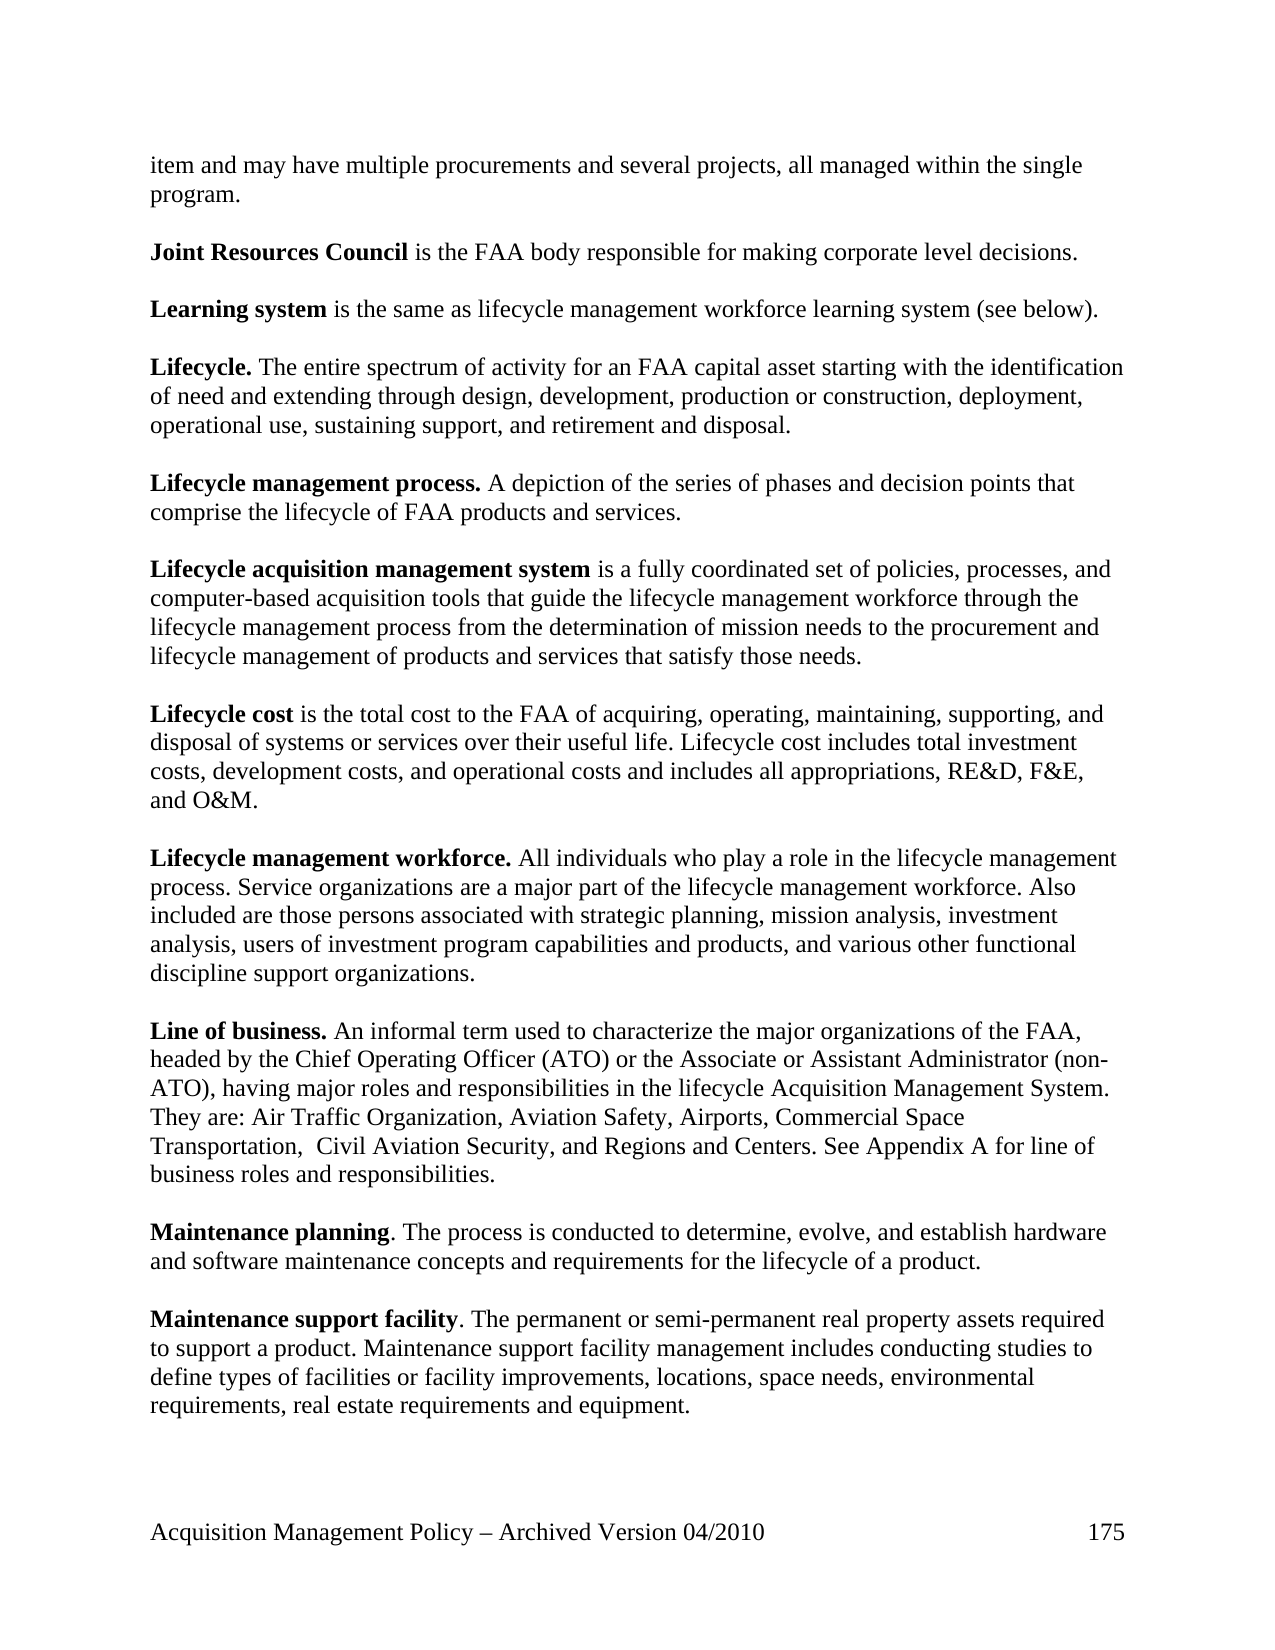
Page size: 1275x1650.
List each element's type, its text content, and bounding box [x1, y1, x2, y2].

text Lifecycle management workforce. All individuals who play a role in the lifecycle management process. Service organizations are a major part of the lifecycle management workforce. Also included are those persons associated with strategic planning, mission analysis, investment analysis, users of investment program capabilities and products, and various other functional discipline support organizations. [150, 843, 1125, 987]
text Lifecycle management process. A depiction of the series of phases and decision points that comprise the lifecycle of FAA products and services. [150, 468, 1125, 525]
text Maintenance support facility. The permanent or semi-permanent real property assets required to support a product. Maintenance support facility management includes conducting studies to define types of facilities or facility improvements, locations, space needs, environmental requirements, real estate requirements and equipment. [150, 1304, 1125, 1419]
text Lifecycle. The entire spectrum of activity for an FAA capital asset starting with the identification of need and extending through design, development, production or construction, deployment, operational use, sustaining support, and retirement and disposal. [150, 352, 1125, 439]
text Maintenance planning. The process is conducted to determine, evolve, and establish hardware and software maintenance concepts and requirements for the lifecycle of a product. [150, 1217, 1125, 1275]
text Learning system is the same as lifecycle management workforce learning system (see below). [150, 294, 1125, 323]
text Line of business. An informal term used to characterize the major organizations of the FAA, headed by the Chief Operating Officer (ATO) or the Associate or Assistant Administrator (non-ATO), having major roles and responsibilities in the lifecycle Acquisition Management System. They are: Air Traffic Organization, Aviation Safety, Airports, Commercial Space Transportation, Civil Aviation Security, and Regions and Centers. See Appendix A for line of business roles and responsibilities. [150, 1016, 1125, 1188]
text Lifecycle cost is the total cost to the FAA of acquiring, operating, maintaining, supporting, and disposal of systems or services over their useful life. Lifecycle cost includes total investment costs, development costs, and operational costs and includes all appropriations, RE&D, F&E, and O&M. [150, 699, 1125, 814]
text Lifecycle acquisition management system is a fully coordinated set of policies, processes, and computer-based acquisition tools that guide the lifecycle management workforce through the lifecycle management process from the determination of mission needs to the procurement and lifecycle management of products and services that satisfy those needs. [150, 554, 1125, 669]
text Joint Resources Council is the FAA body responsible for making corporate level decisions. [150, 237, 1125, 265]
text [150, 150, 1125, 207]
